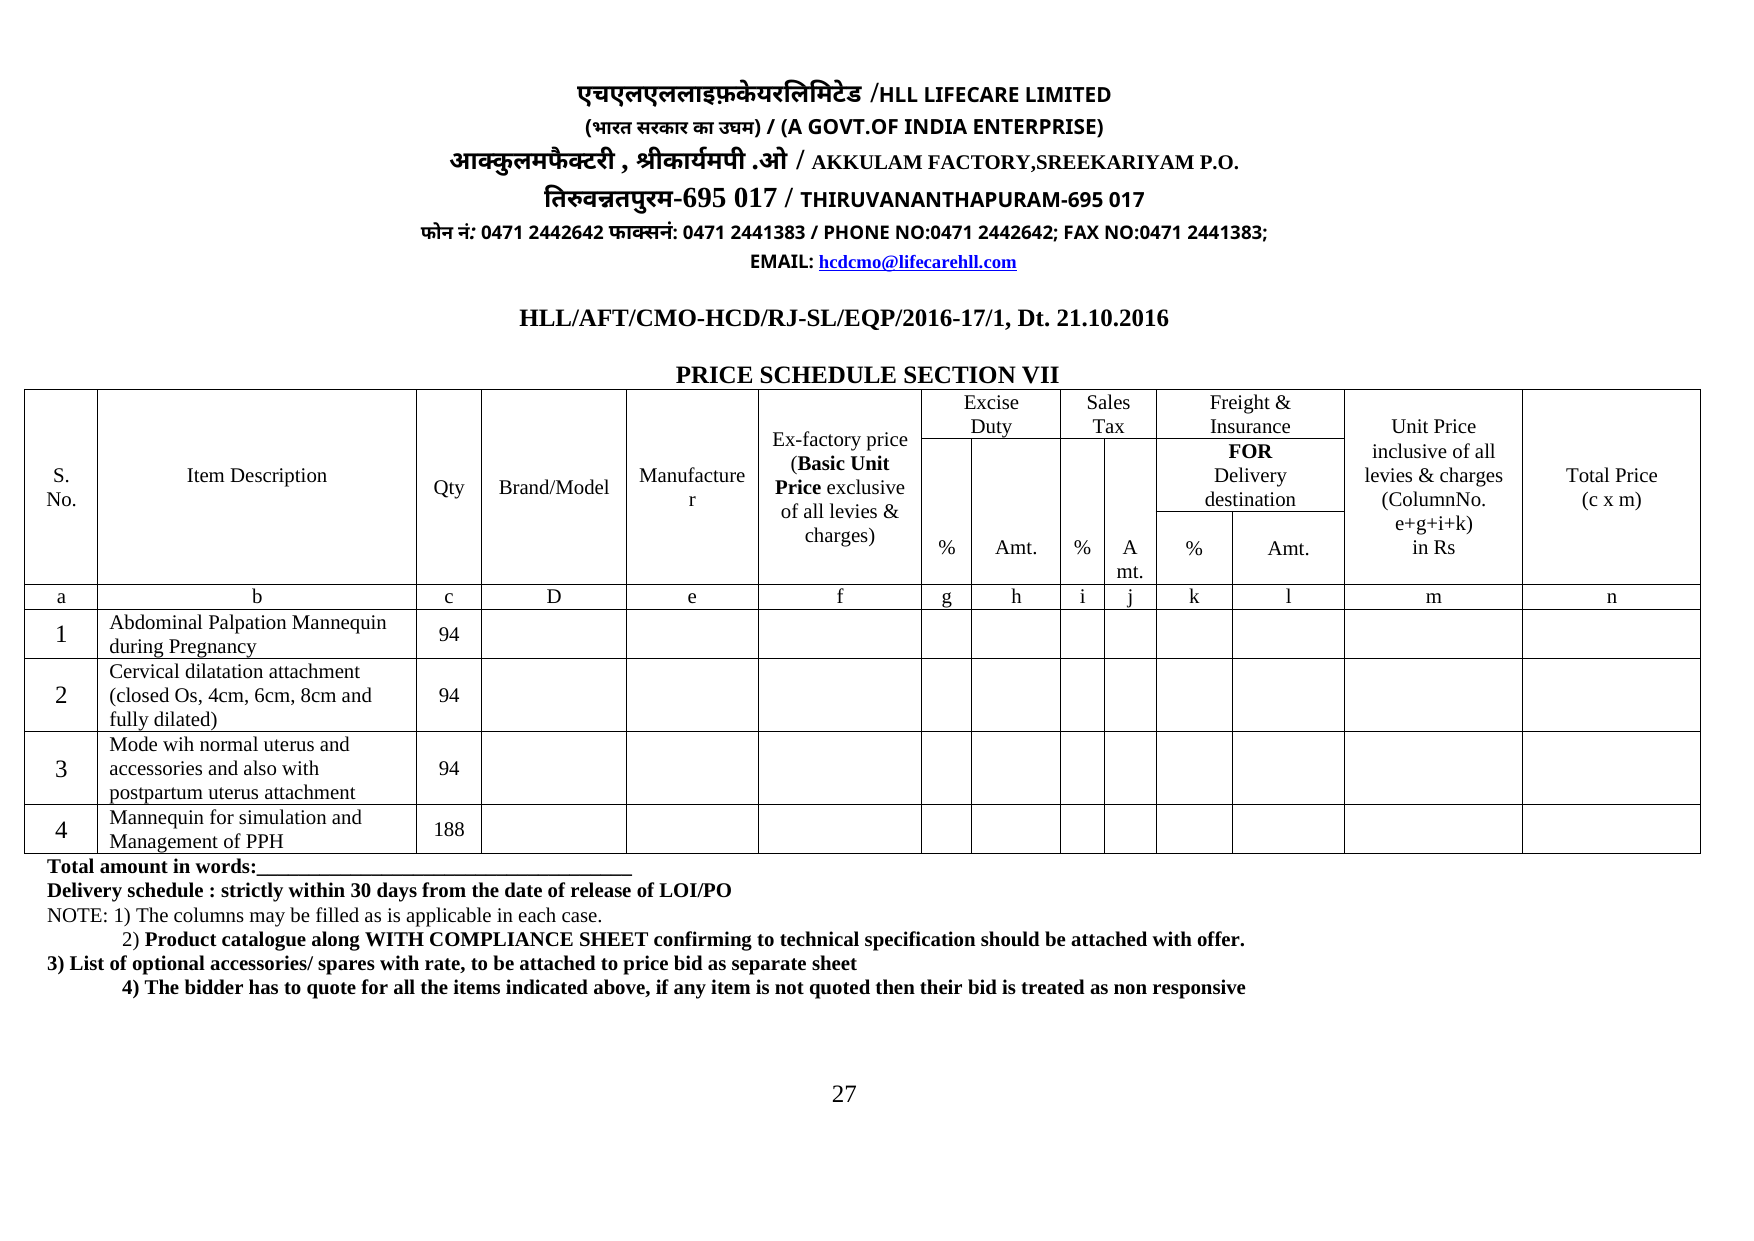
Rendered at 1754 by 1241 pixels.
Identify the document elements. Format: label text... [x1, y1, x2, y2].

table_cell Cervical dilatation attachment (closed Os, 4cm, 6cm, 8cm and fully dilated) [98, 659, 416, 731]
table_cell [759, 805, 921, 853]
table_header Manufacturer [627, 390, 758, 583]
table_cell % [922, 439, 971, 583]
text Delivery schedule : strictly within 30 days from the date of release of LOI/PO [47, 878, 1641, 902]
table_cell [1233, 805, 1344, 853]
table_cell [1061, 659, 1104, 731]
table_cell [759, 659, 921, 731]
table_cell Mode wih normal uterus and accessories and also with postpartum uterus attachment [98, 732, 416, 804]
table_header S. No. [25, 390, 97, 583]
table_cell [482, 805, 626, 853]
table_cell [1233, 610, 1344, 658]
table_cell [972, 659, 1060, 731]
table_cell [1061, 805, 1104, 853]
table_header Total Price (c x m) [1523, 390, 1700, 583]
table_header Unit Price inclusive of all levies & charges (ColumnNo. e+g+i+k) in Rs [1345, 390, 1522, 583]
table_cell [1523, 610, 1700, 658]
table_cell [1233, 659, 1344, 731]
table_cell [1061, 610, 1104, 658]
table_cell [922, 732, 971, 804]
table_cell Amt. [972, 439, 1060, 583]
table_cell 1 [25, 610, 97, 658]
table_cell [1105, 659, 1156, 731]
table_cell [972, 805, 1060, 853]
table_cell [1157, 732, 1232, 804]
table_cell [627, 732, 758, 804]
table_cell [1061, 732, 1104, 804]
table_cell [1345, 659, 1522, 731]
table_cell [1105, 805, 1156, 853]
table_cell 94 [417, 732, 481, 804]
table_cell [1105, 610, 1156, 658]
table_header Ex-factory price (Basic Unit Price exclusive of all levies & charges) [759, 390, 921, 583]
text 4) The bidder has to quote for all the items indicated above, if any item is not quoted then their bid is treated as non responsive [47, 975, 1641, 999]
table_cell [1523, 805, 1700, 853]
table_cell [627, 805, 758, 853]
table_cell [1157, 659, 1232, 731]
table_cell [922, 659, 971, 731]
table_cell [1523, 732, 1700, 804]
table_cell 3 [25, 732, 97, 804]
table_cell Abdominal Palpation Mannequin during Pregnancy [98, 610, 416, 658]
table_cell [1105, 732, 1156, 804]
table_cell [1157, 610, 1232, 658]
table_header Qty [417, 390, 481, 583]
table_cell [482, 732, 626, 804]
text 2) Product catalogue along WITH COMPLIANCE SHEET confirming to technical specification should be attached with offer. [47, 927, 1641, 951]
table_cell [972, 732, 1060, 804]
table_cell [627, 610, 758, 658]
table_cell [972, 610, 1060, 658]
table_cell Amt. [1233, 512, 1344, 583]
table_cell [922, 805, 971, 853]
table_cell % [1157, 512, 1232, 583]
text NOTE: 1) The columns may be filled as is applicable in each case. [47, 902, 1641, 927]
table_cell [627, 659, 758, 731]
table_cell [482, 659, 626, 731]
table_cell 2 [25, 659, 97, 731]
text Total amount in words:____________________________________ [47, 854, 1641, 878]
table_cell [1345, 732, 1522, 804]
table_cell Mannequin for simulation and Management of PPH [98, 805, 416, 853]
table_cell % [1061, 439, 1104, 583]
table_cell [1523, 659, 1700, 731]
table_cell [759, 610, 921, 658]
table_cell [922, 610, 971, 658]
table_cell [1345, 805, 1522, 853]
table_cell [482, 610, 626, 658]
table_cell [759, 732, 921, 804]
table_cell 94 [417, 610, 481, 658]
table_header Brand/Model [482, 390, 626, 583]
table_cell 188 [417, 805, 481, 853]
table_cell [1345, 610, 1522, 658]
text PRICE SCHEDULE SECTION VII [94, 360, 1641, 389]
table_cell [1233, 732, 1344, 804]
table_cell [1157, 805, 1232, 853]
table_cell 4 [25, 805, 97, 853]
text 3) List of optional accessories/ spares with rate, to be attached to price bid as separate sheet [47, 951, 1641, 975]
table_header Item Description [98, 390, 416, 583]
table_cell 94 [417, 659, 481, 731]
